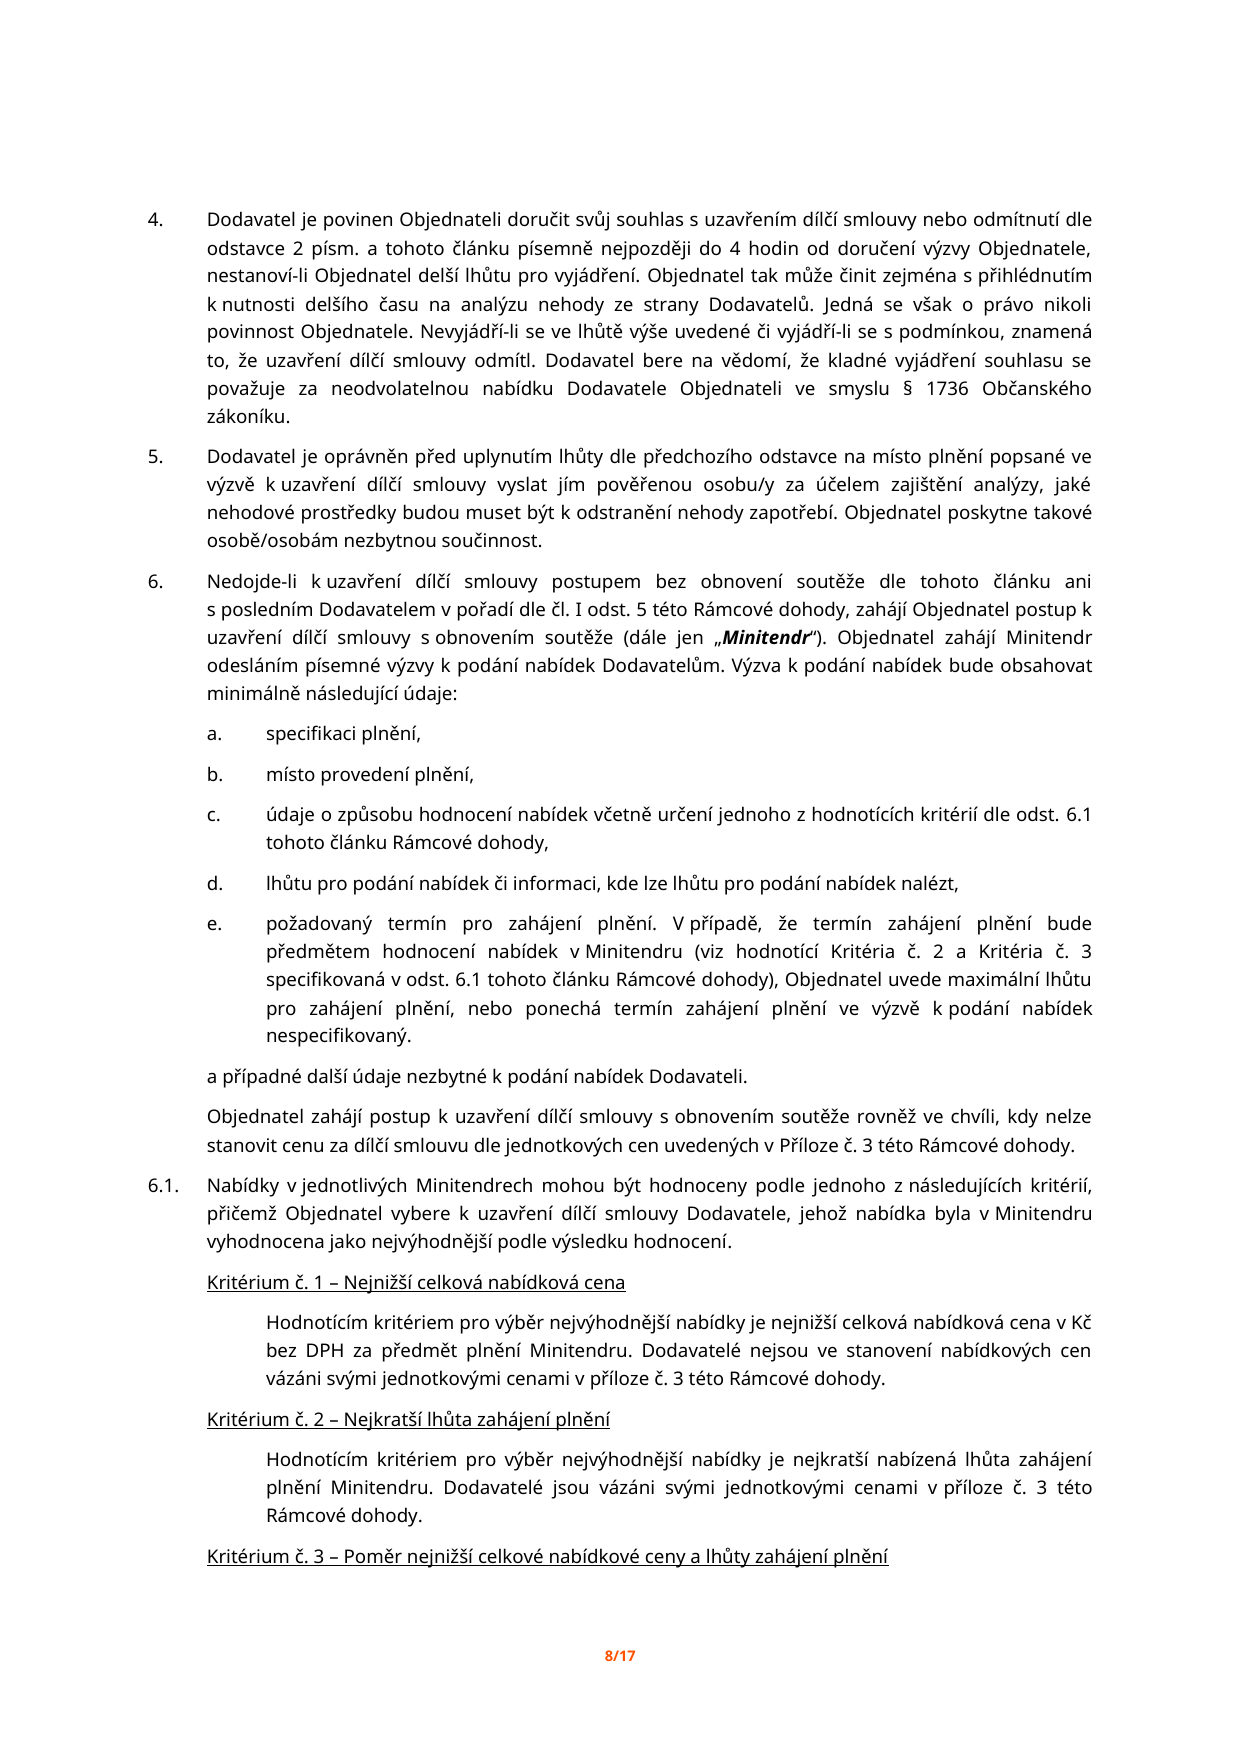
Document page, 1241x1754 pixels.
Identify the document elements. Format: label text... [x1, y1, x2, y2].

text a případné další údaje nezbytné k podání nabídek Dodavateli. [207, 1063, 1093, 1089]
list Nabídky v jednotlivých Minitendrech mohou být hodnoceny podle jednoho z následujících kritérií, přičemž Objednatel vybere k uzavření dílčí smlouvy Dodavatele, jehož nabídka byla v Minitendru vyhodnocena jako nejvýhodnější podle výsledku hodnocení. [148, 1172, 1093, 1254]
list údaje o způsobu hodnocení nabídek včetně určení jednoho z hodnotících kritérií dle odst. 6.1 tohoto článku Rámcové dohody, [207, 802, 1093, 855]
list místo provedení plnění, [207, 761, 1093, 787]
list specifikaci plnění, [207, 721, 1093, 746]
text Hodnotícím kritériem pro výběr nejvýhodnější nabídky je nejkratší nabízená lhůta zahájení plnění Minitendru. Dodavatelé jsou vázáni svými jednotkovými cenami v příloze č. 3 této Rámcové dohody. [207, 1447, 1093, 1528]
list Dodavatel je povinen Objednateli doručit svůj souhlas s uzavřením dílčí smlouvy nebo odmítnutí dle odstavce 2 písm. a tohoto článku písemně nejpozději do 4 hodin od doručení výzvy Objednatele, nestanoví-li Objednatel delší lhůtu pro vyjádření. Objednatel tak může činit zejména s přihlédnutím k nutnosti delšího času na analýzu nehody ze strany Dodavatelů. Jedná se však o právo nikoli povinnost Objednatele. Nevyjádří-li se ve lhůtě výše uvedené či vyjádří-li se s podmínkou, znamená to, že uzavření dílčí smlouvy odmítl. Dodavatel bere na vědomí, že kladné vyjádření souhlasu se považuje za neodvolatelnou nabídku Dodavatele Objednateli ve smyslu § 1736 Občanského zákoníku. [148, 207, 1093, 428]
list Nedojde-li k uzavření dílčí smlouvy postupem bez obnovení soutěže dle tohoto článku ani s posledním Dodavatelem v pořadí dle čl. I odst. 5 této Rámcové dohody, zahájí Objednatel postup k uzavření dílčí smlouvy s obnovením soutěže (dále jen „Minitendr“). Objednatel zahájí Minitendr odesláním písemné výzvy k podání nabídek Dodavatelům. Výzva k podání nabídek bude obsahovat minimálně následující údaje: [148, 568, 1093, 706]
list požadovaný termín pro zahájení plnění. V případě, že termín zahájení plnění bude předmětem hodnocení nabídek v Minitendru (viz hodnotící Kritéria č. 2 a Kritéria č. 3 specifikovaná v odst. 6.1 tohoto článku Rámcové dohody), Objednatel uvede maximální lhůtu pro zahájení plnění, nebo ponechá termín zahájení plnění ve výzvě k podání nabídek nespecifikovaný. [207, 911, 1093, 1048]
text Kritérium č. 2 – Nejkratší lhůta zahájení plnění [207, 1406, 1093, 1432]
list Dodavatel je oprávněn před uplynutím lhůty dle předchozího odstavce na místo plnění popsané ve výzvě k uzavření dílčí smlouvy vyslat jím pověřenou osobu/y za účelem zajištění analýzy, jaké nehodové prostředky budou muset být k odstranění nehody zapotřebí. Objednatel poskytne takové osobě/osobám nezbytnou součinnost. [148, 443, 1093, 553]
list Objednatel zahájí postup k uzavření dílčí smlouvy s obnovením soutěže rovněž ve chvíli, kdy nelze stanovit cenu za dílčí smlouvu dle jednotkových cen uvedených v Příloze č. 3 této Rámcové dohody. [207, 1104, 1093, 1157]
list lhůtu pro podání nabídek či informaci, kde lze lhůtu pro podání nabídek nalézt, [207, 870, 1093, 896]
text Kritérium č. 3 – Poměr nejnižší celkové nabídkové ceny a lhůty zahájení plnění [207, 1543, 1093, 1569]
text Hodnotícím kritériem pro výběr nejvýhodnější nabídky je nejnižší celková nabídková cena v Kč bez DPH za předmět plnění Minitendru. Dodavatelé nejsou ve stanovení nabídkových cen vázáni svými jednotkovými cenami v příloze č. 3 této Rámcové dohody. [207, 1309, 1093, 1391]
text Kritérium č. 1 – Nejnižší celková nabídková cena [207, 1269, 1093, 1294]
